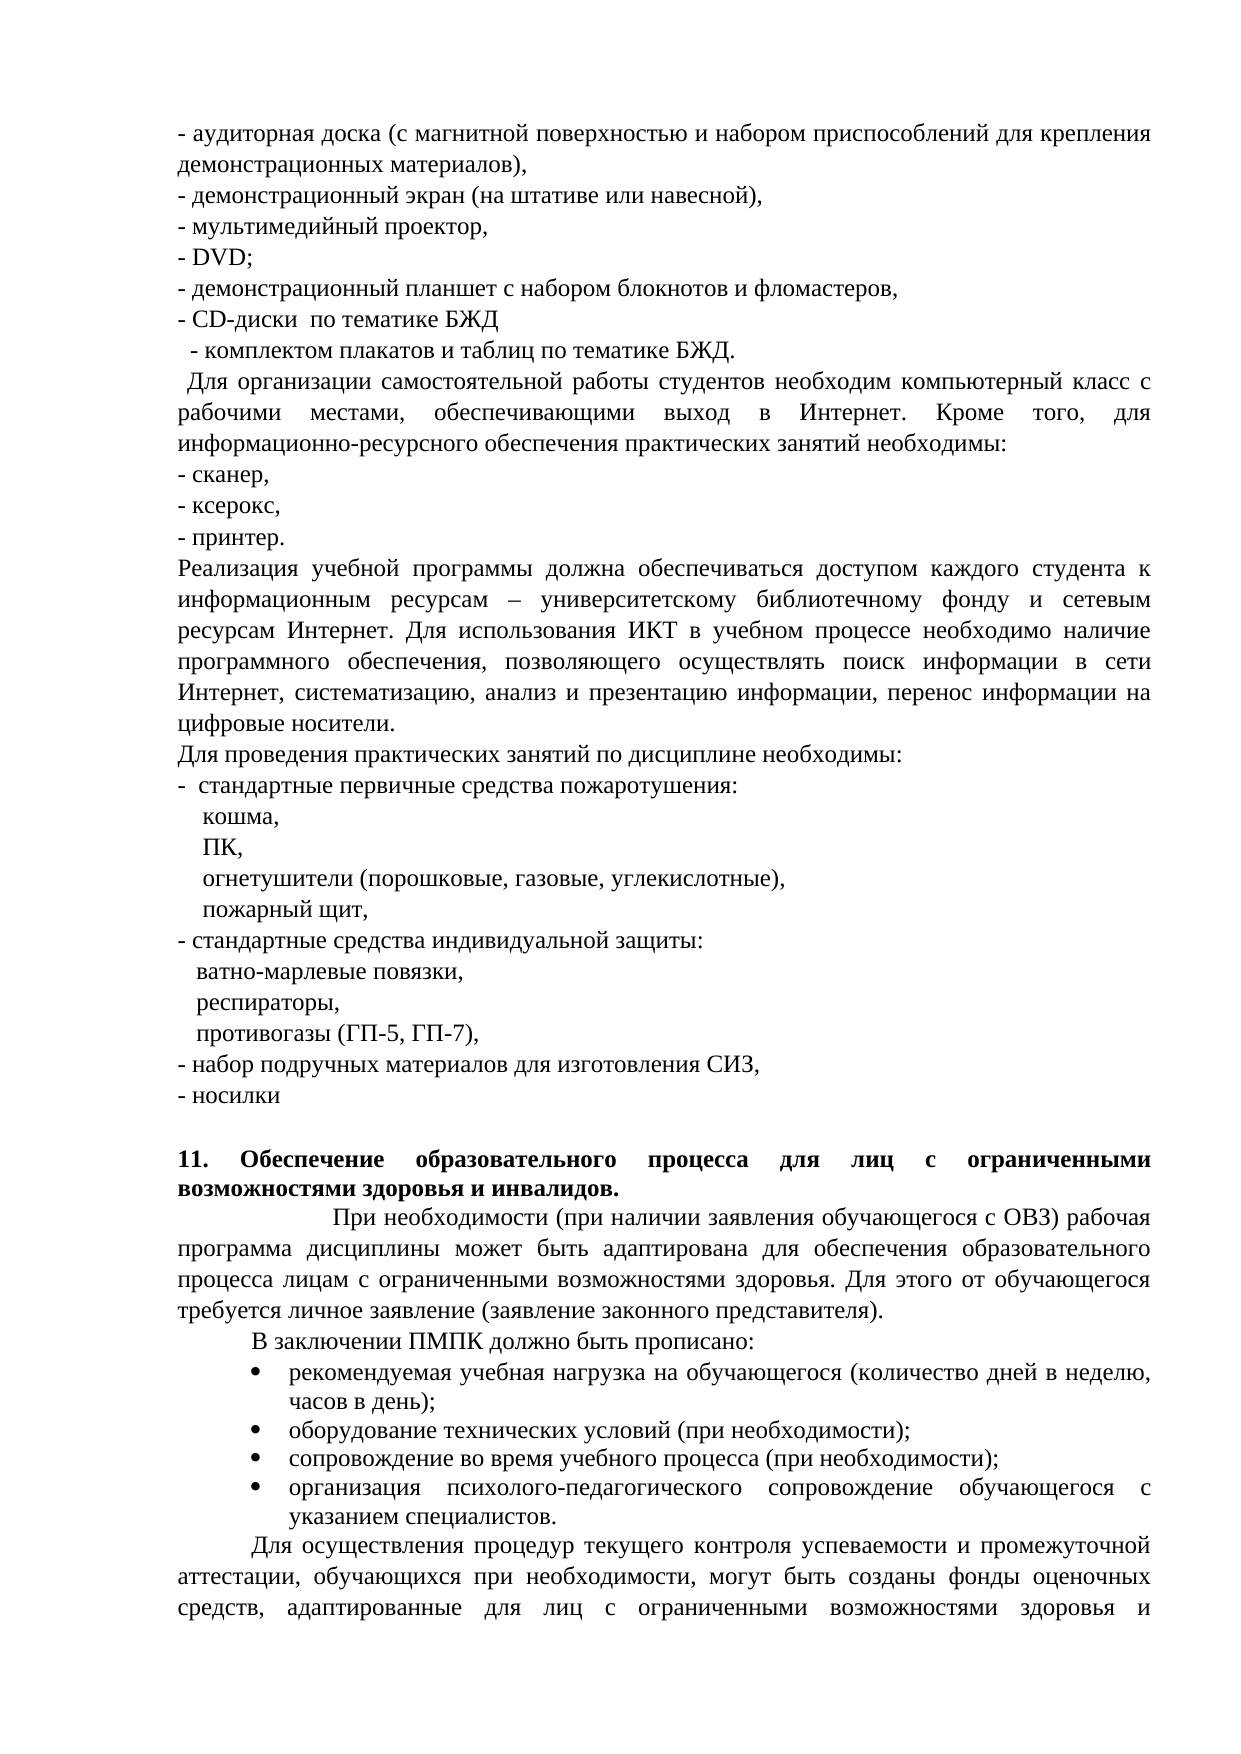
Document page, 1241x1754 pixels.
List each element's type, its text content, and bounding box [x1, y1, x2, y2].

text 11. Обеспечение образовательного процесса для лиц с ограниченными возможностями здоровья и инвалидов. [177, 1144, 1152, 1202]
text респираторы, [177, 987, 1152, 1016]
text Для проведения практических занятий по дисциплине необходимы: [177, 739, 1152, 768]
text - носилки [177, 1080, 1152, 1109]
list организация психолого-педагогического сопровождение обучающегося с указанием специалистов. [251, 1472, 1152, 1530]
text огнетушители (порошковые, газовые, углекислотные), [177, 863, 1152, 892]
text - сканер, [177, 459, 1152, 488]
text - комплектом плакатов и таблиц по тематике БЖД. [177, 335, 1152, 364]
text противогазы (ГП-5, ГП-7), [177, 1018, 1152, 1047]
text - CD-диски по тематике БЖД [177, 304, 1152, 333]
text - аудиторная доска (с магнитной поверхностью и набором приспособлений для крепления демонстрационных материалов), [177, 118, 1152, 178]
text - мультимедийный проектор, [177, 211, 1152, 240]
text - стандартные первичные средства пожаротушения: [177, 770, 1152, 799]
text - DVD; [177, 242, 1152, 271]
text ПК, [177, 832, 1152, 861]
text В заключении ПМПК должно быть прописано: [177, 1326, 1152, 1355]
text - набор подручных материалов для изготовления СИЗ, [177, 1049, 1152, 1078]
text - принтер. [177, 522, 1152, 550]
text пожарный щит, [177, 894, 1152, 923]
text - демонстрационный планшет с набором блокнотов и фломастеров, [177, 273, 1152, 302]
list рекомендуемая учебная нагрузка на обучающегося (количество дней в неделю, часов в день); [251, 1357, 1152, 1415]
text Реализация учебной программы должна обеспечиваться доступом каждого студента к информационным ресурсам – университетскому библиотечному фонду и сетевым ресурсам Интернет. Для использования ИКТ в учебном процессе необходимо наличие программного обеспечения, позволяющего осуществлять поиск информации в сети Интернет, систематизацию, анализ и презентацию информации, перенос информации на цифровые носители. [177, 553, 1152, 737]
text ватно-марлевые повязки, [177, 956, 1152, 985]
list оборудование технических условий (при необходимости); [251, 1415, 1152, 1443]
text Для организации самостоятельной работы студентов необходим компьютерный класс с рабочими местами, обеспечивающими выход в Интернет. Кроме того, для информационно-ресурсного обеспечения практических занятий необходимы: [177, 366, 1152, 457]
list сопровождение во время учебного процесса (при необходимости); [251, 1443, 1152, 1472]
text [177, 1530, 1152, 1621]
text - стандартные средства индивидуальной защиты: [177, 925, 1152, 954]
text - ксерокс, [177, 491, 1152, 519]
text При необходимости (при наличии заявления обучающегося с ОВЗ) рабочая программа дисциплины может быть адаптирована для обеспечения образовательного процесса лицам с ограниченными возможностями здоровья. Для этого от обучающегося требуется личное заявление (заявление законного представителя). [177, 1202, 1152, 1324]
text - демонстрационный экран (на штативе или навесной), [177, 180, 1152, 209]
text кошма, [177, 801, 1152, 830]
